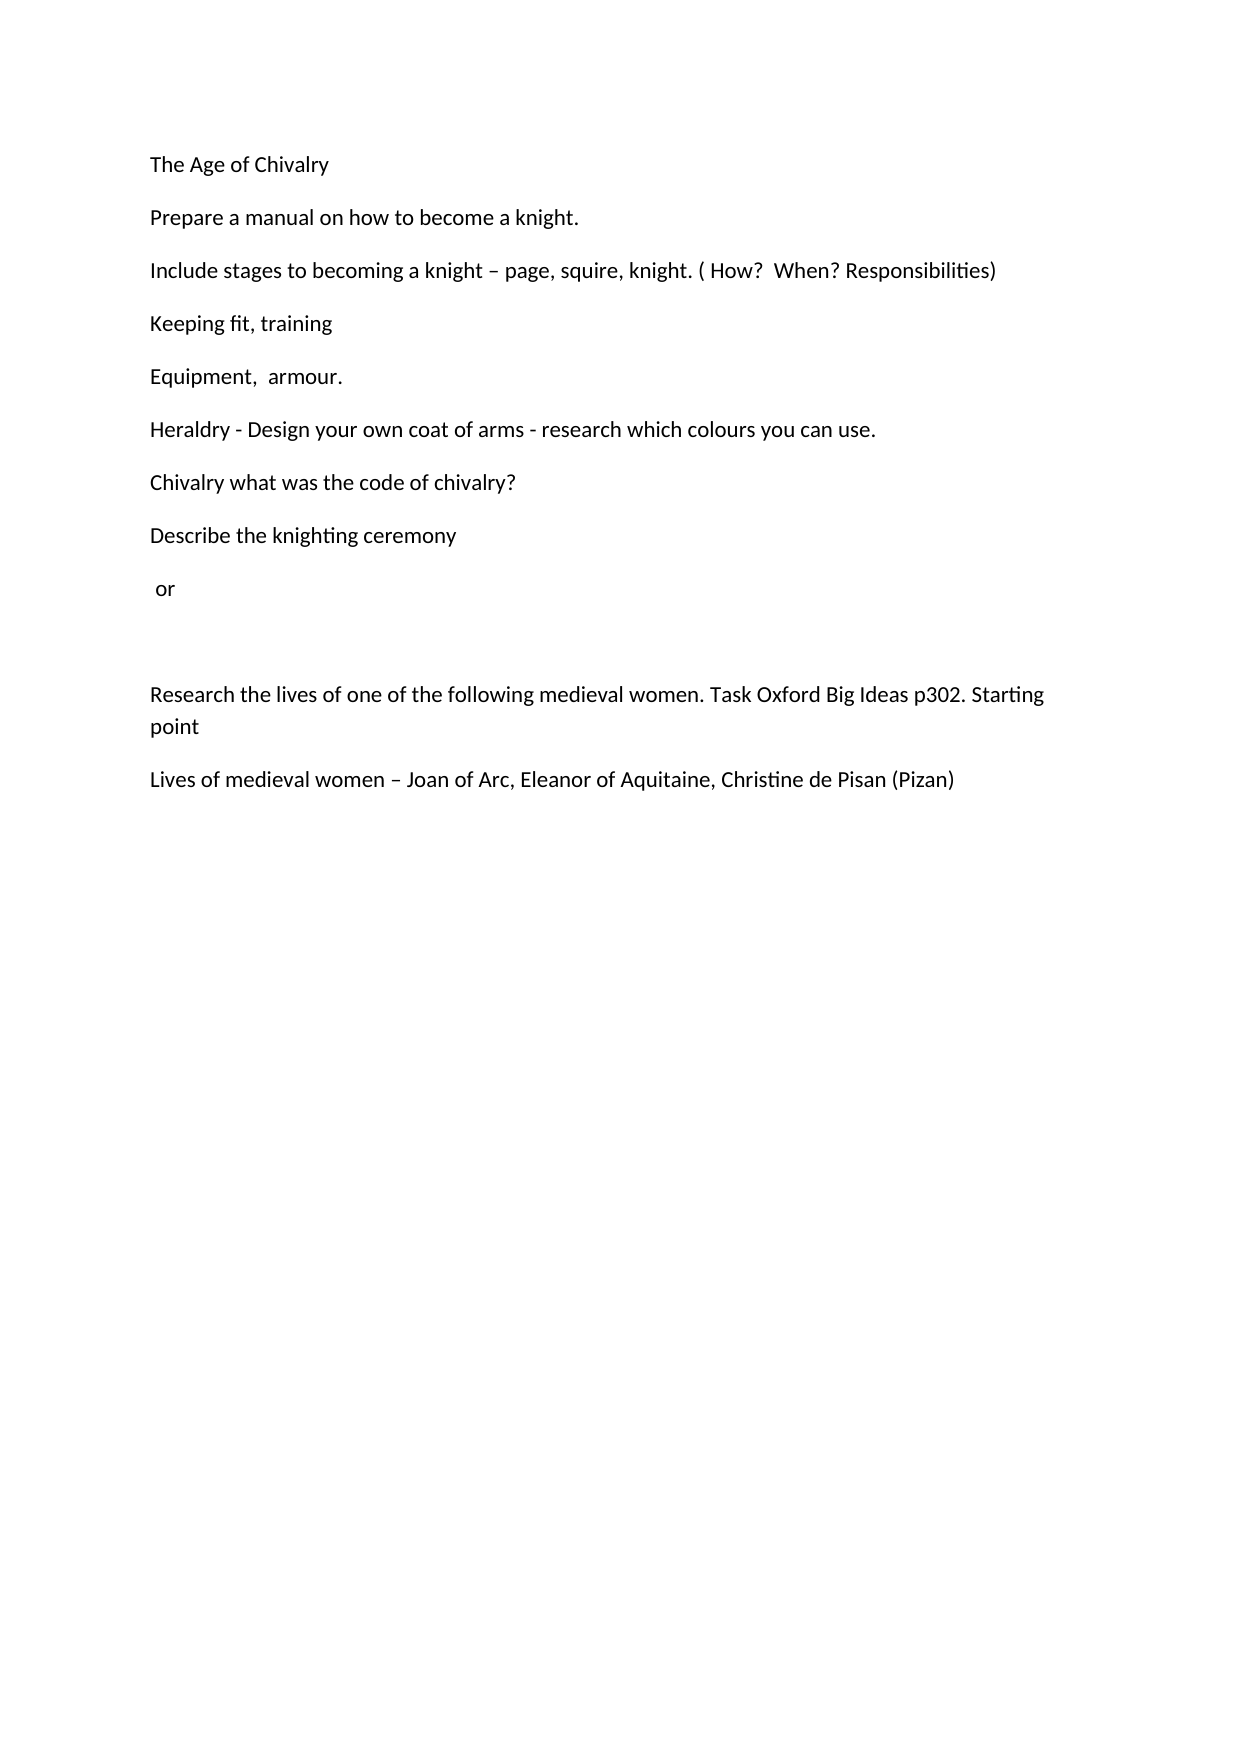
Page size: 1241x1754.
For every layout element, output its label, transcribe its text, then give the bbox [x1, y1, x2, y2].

text Chivalry what was the code of chivalry? [150, 468, 1090, 496]
text Equipment, armour. [150, 362, 1090, 390]
text The Age of Chivalry [150, 150, 1090, 178]
text Keeping fit, training [150, 309, 1090, 337]
text Describe the knighting ceremony [150, 521, 1090, 549]
text Lives of medieval women – Joan of Arc, Eleanor of Aquitaine, Christine de Pisan (Pizan) [150, 765, 1090, 793]
text Include stages to becoming a knight – page, squire, knight. ( How? When? Responsibilities) [150, 256, 1090, 284]
text Prepare a manual on how to become a knight. [150, 203, 1090, 231]
text Heraldry - Design your own coat of arms - research which colours you can use. [150, 415, 1090, 443]
text or [150, 574, 1090, 602]
text Research the lives of one of the following medieval women. Task Oxford Big Ideas p302. Starting point [150, 680, 1090, 740]
